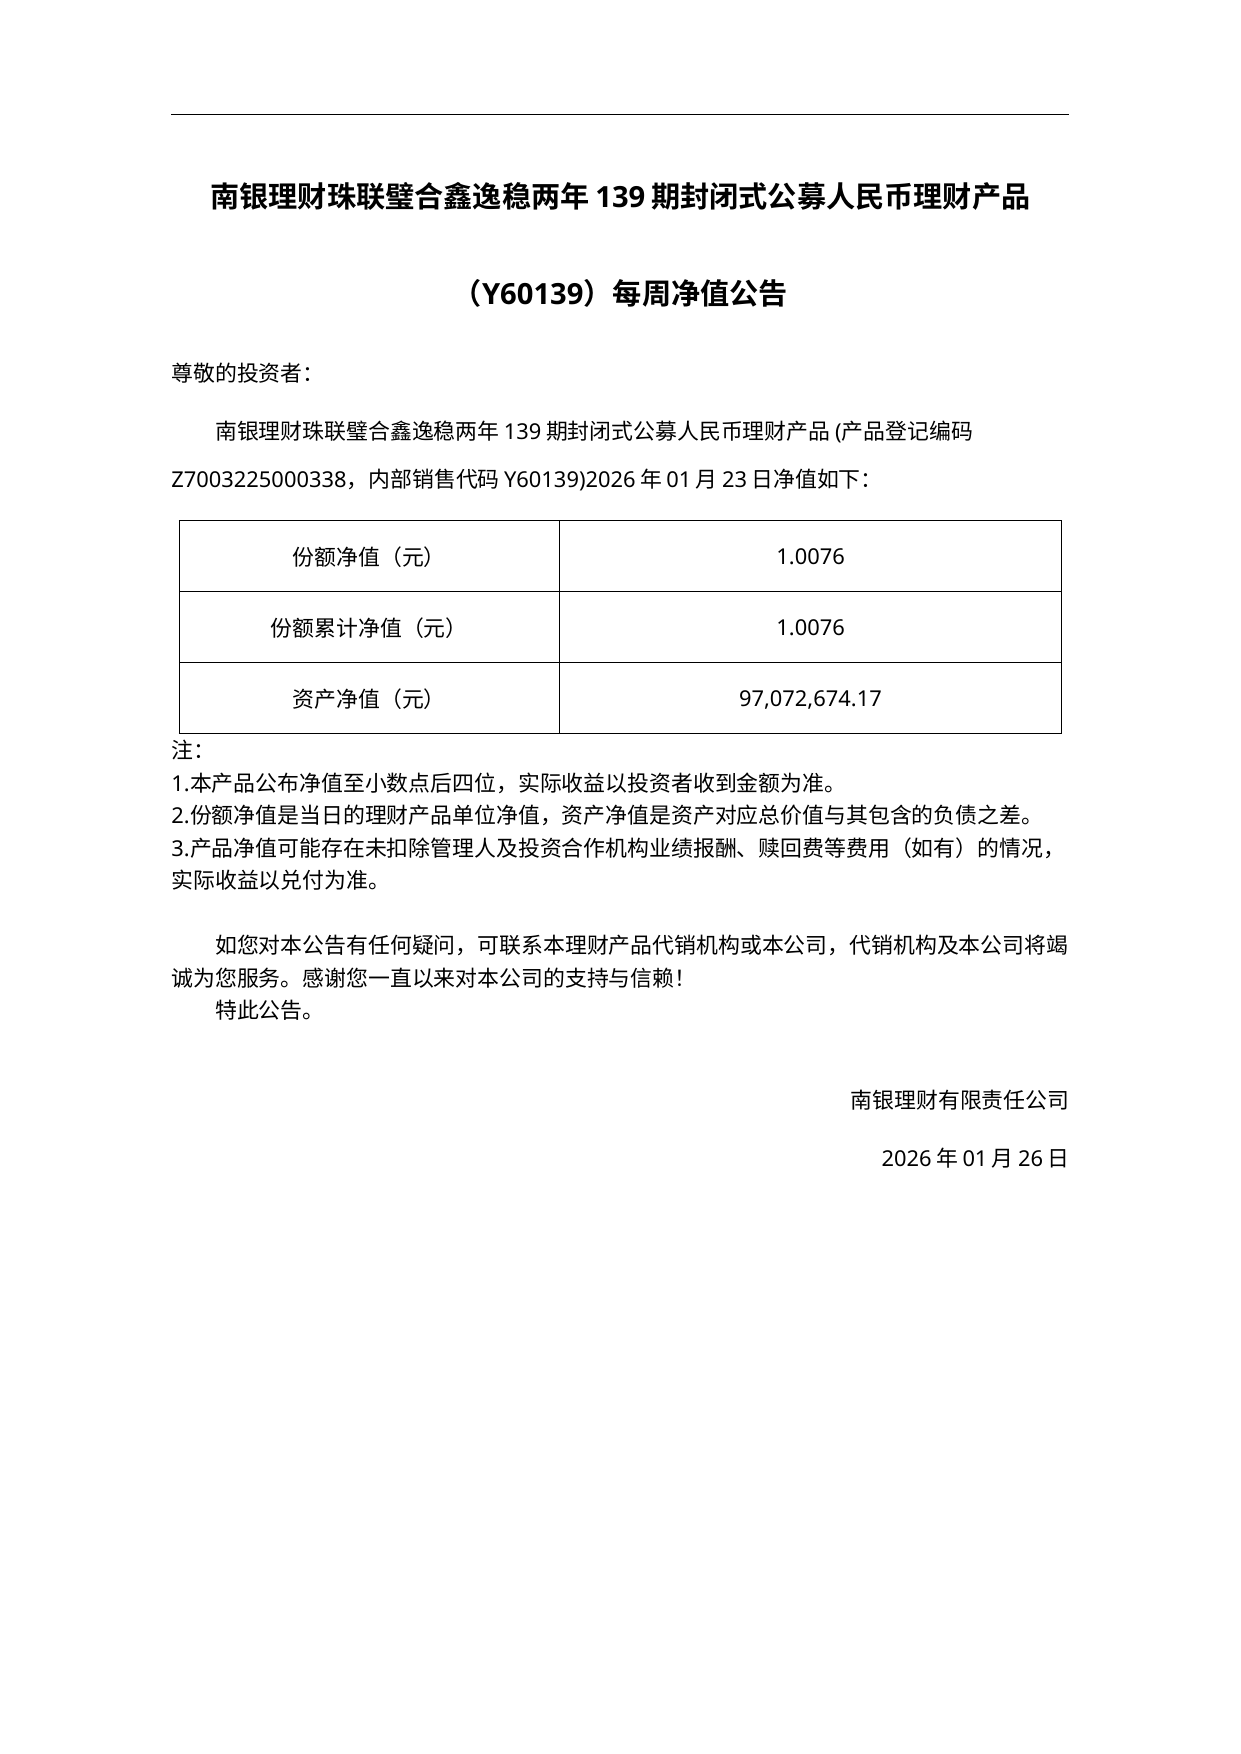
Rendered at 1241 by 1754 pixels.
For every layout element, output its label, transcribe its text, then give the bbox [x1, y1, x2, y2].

text 3.产品净值可能存在未扣除管理人及投资合作机构业绩报酬、赎回费等费用（如有）的情况，实际收益以兑付为准。 [171, 830, 1069, 895]
text 尊敬的投资者： [171, 355, 1069, 388]
text 注： [171, 733, 1069, 765]
table_cell 97,072,674.17 [560, 663, 1061, 733]
text 南银理财珠联璧合鑫逸稳两年139期封闭式公募人民币理财产品 (产品登记编码Z7003225000338，内部销售代码Y60139)2026年01月23日净值如下： [171, 413, 1069, 494]
text 南银理财有限责任公司 [171, 1082, 1069, 1115]
text 1.本产品公布净值至小数点后四位，实际收益以投资者收到金额为准。 [171, 765, 1069, 798]
table_cell 资产净值（元） [180, 663, 559, 733]
table_cell 1.0076 [560, 592, 1061, 662]
text 南银理财珠联璧合鑫逸稳两年139期封闭式公募人民币理财产品（Y60139）每周净值公告 [171, 162, 1069, 324]
text 2026年01月26日 [171, 1140, 1069, 1173]
table_cell 份额累计净值（元） [180, 592, 559, 662]
table_header 1.0076 [560, 521, 1061, 591]
text 如您对本公告有任何疑问，可联系本理财产品代销机构或本公司，代销机构及本公司将竭诚为您服务。感谢您一直以来对本公司的支持与信赖！ [171, 928, 1069, 993]
text 特此公告。 [171, 993, 1069, 1025]
text 2.份额净值是当日的理财产品单位净值，资产净值是资产对应总价值与其包含的负债之差。 [171, 798, 1069, 830]
table_header 份额净值（元） [180, 521, 559, 591]
